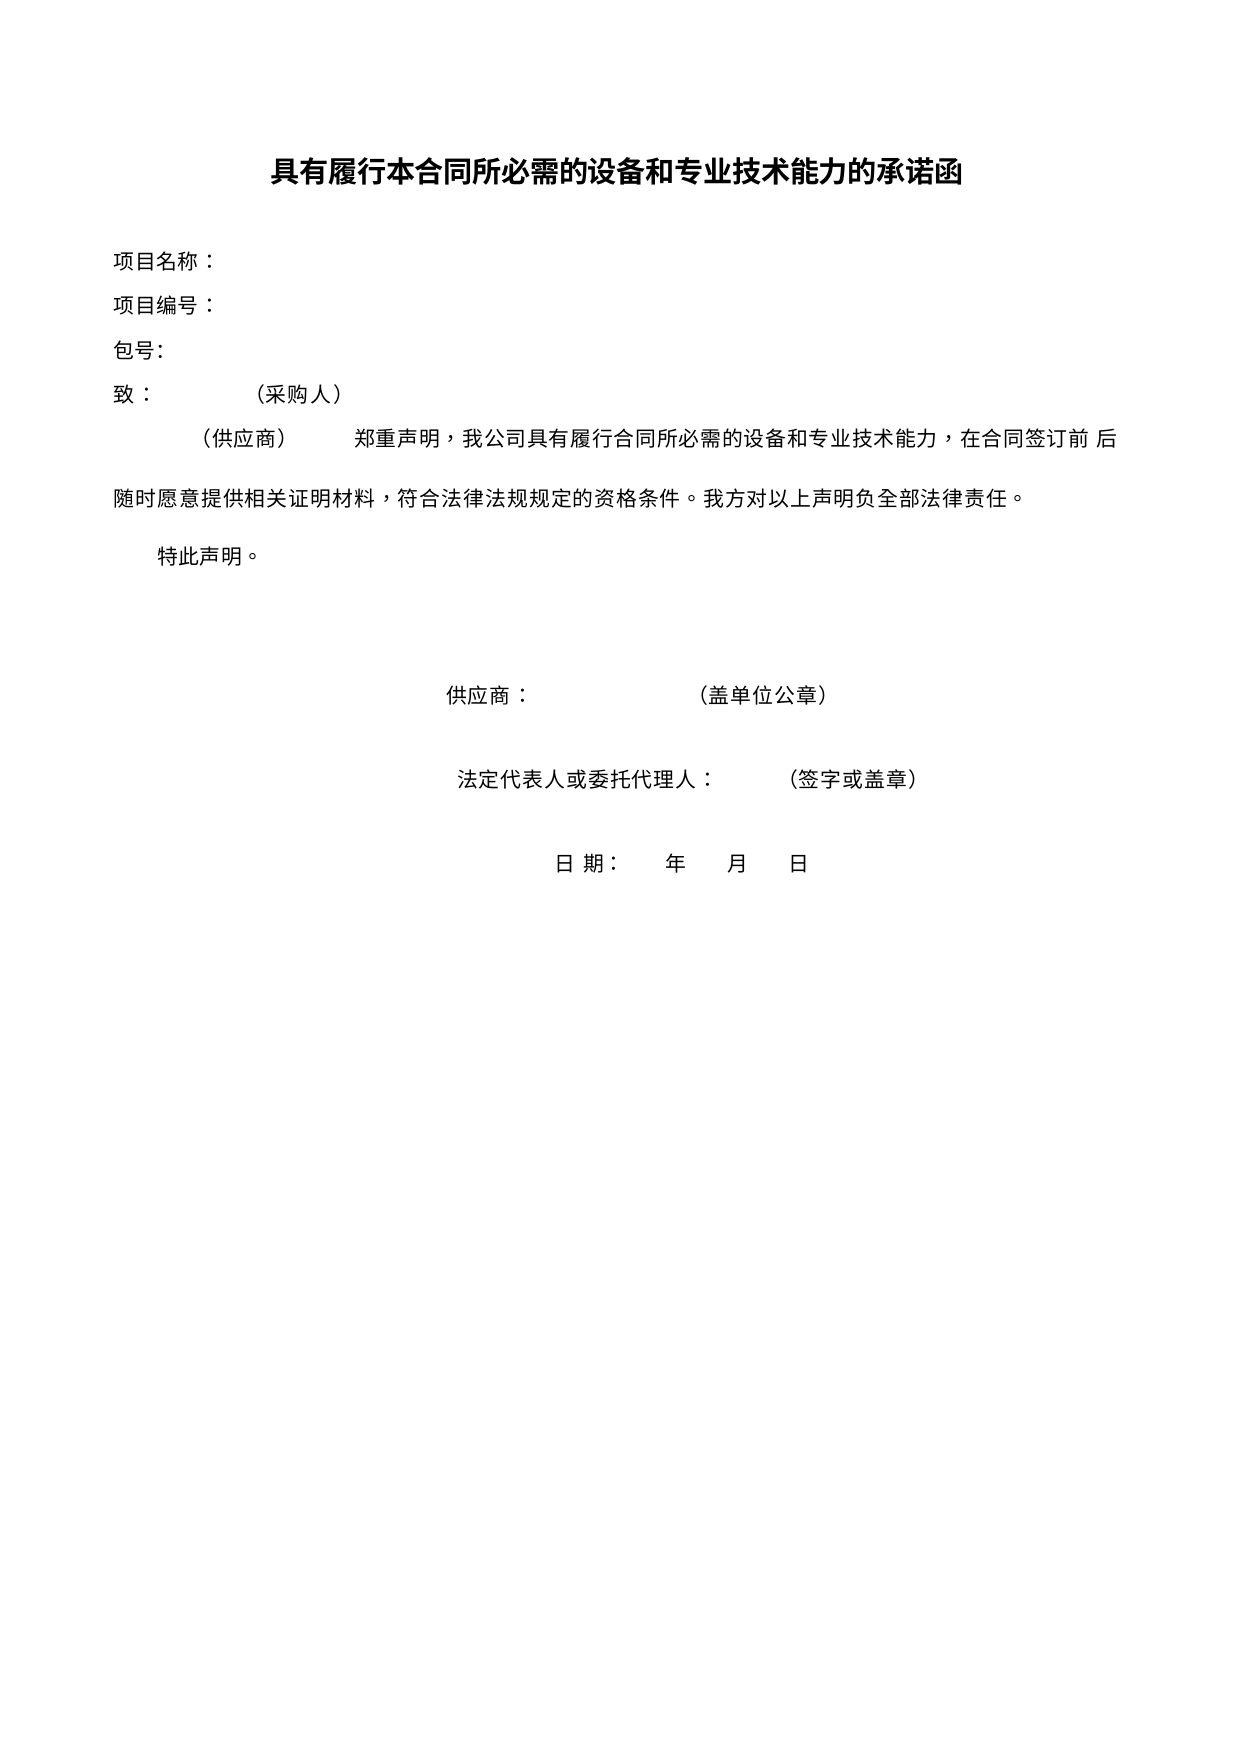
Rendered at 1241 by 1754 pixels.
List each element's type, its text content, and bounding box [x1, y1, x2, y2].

text 致： （采购人） [113, 381, 1127, 408]
text 供应商： （盖单位公章） [446, 682, 1127, 709]
text 特此声明。 [157, 543, 1127, 570]
text 项目名称： [114, 248, 1127, 275]
text 法定代表人或委托代理人： （签字或盖章） [457, 766, 1127, 793]
text 项目编号： [114, 292, 1127, 319]
text （供应商） 郑重声明，我公司具有履行合同所必需的设备和专业技术能力，在合同签订前 后随时愿意提供相关证明材料，符合法律法规规定的资格条件。我方对以上声明负全部法律责任。 [113, 424, 1127, 512]
text 具有履行本合同所必需的设备和专业技术能力的承诺函 [270, 154, 1127, 190]
text 日 期： 年 月 日 [554, 850, 1127, 877]
text 包号： [114, 336, 1127, 364]
